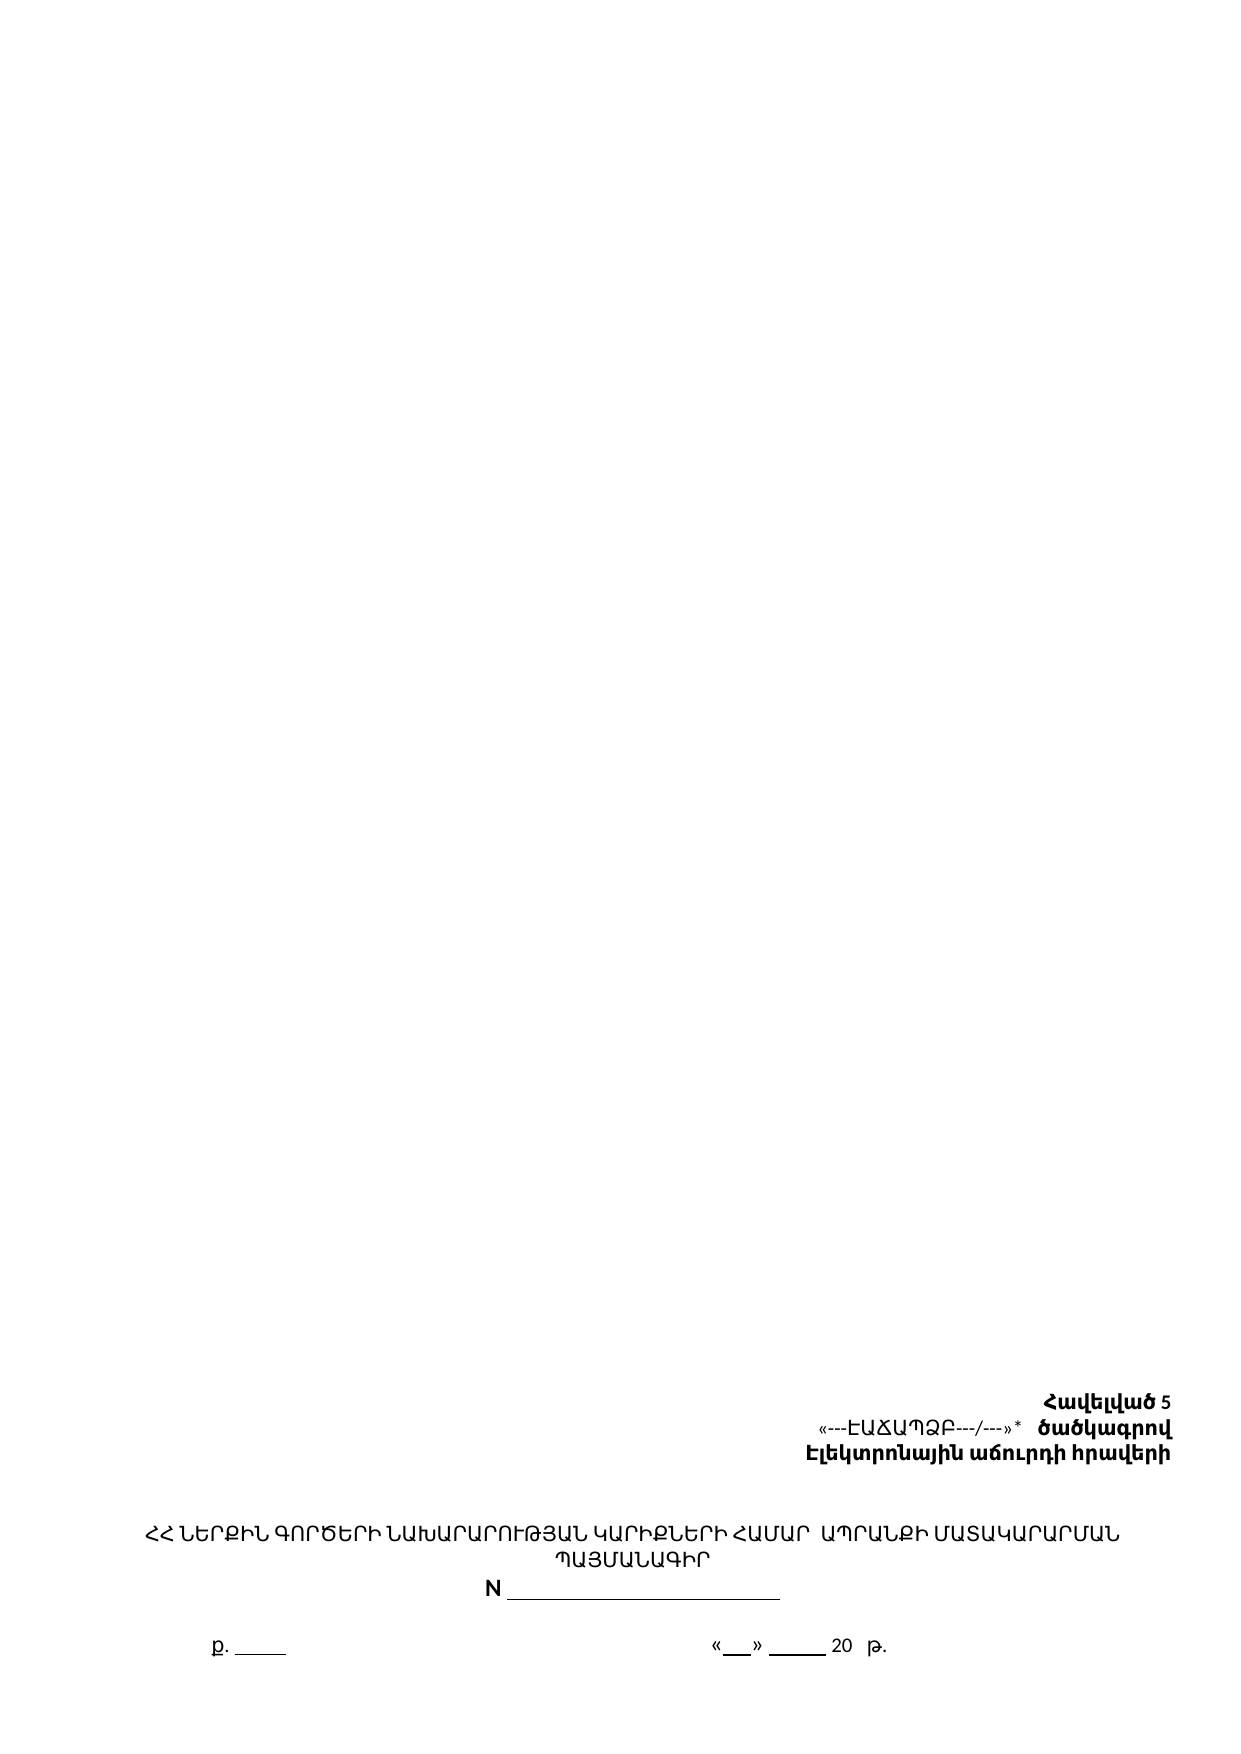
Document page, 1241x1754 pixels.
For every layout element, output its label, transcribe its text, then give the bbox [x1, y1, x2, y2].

text Հավելված 5 [94, 1389, 1171, 1415]
text N [79, 1572, 1171, 1603]
text ք. « » 20 թ. [94, 1628, 1171, 1659]
text «---ԷԱՃԱՊՁԲ---/---»* ծածկագրով [94, 1415, 1171, 1440]
text Էլեկտրոնային աճուրդի հրավերի [94, 1440, 1171, 1466]
text ՀՀ ՆԵՐՔԻՆ ԳՈՐԾԵՐԻ ՆԱԽԱՐԱՐՈՒԹՅԱՆ ԿԱՐԻՔՆԵՐԻ ՀԱՄԱՐ ԱՊՐԱՆՔԻ ՄԱՏԱԿԱՐԱՐՄԱՆ [79, 1522, 1171, 1547]
text ՊԱՅՄԱՆԱԳԻՐ [79, 1547, 1171, 1572]
